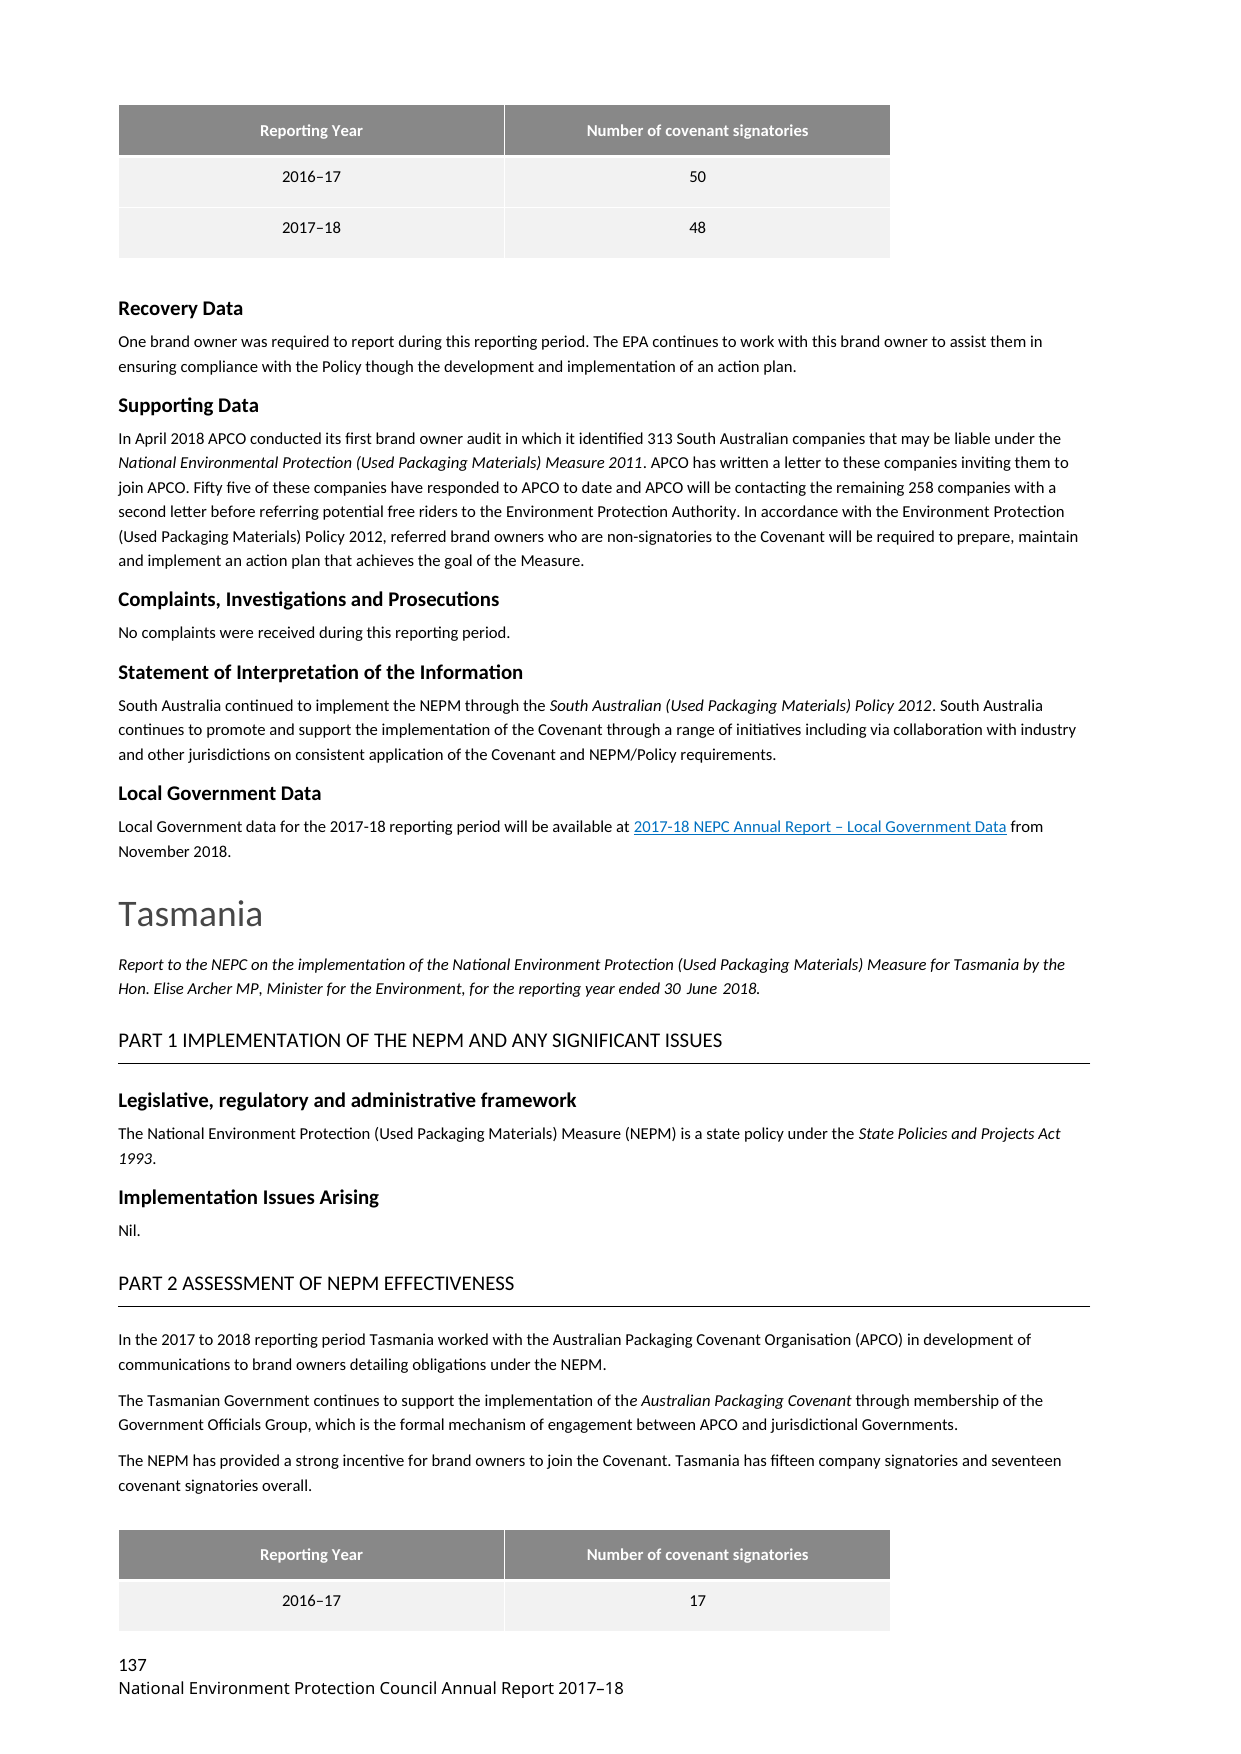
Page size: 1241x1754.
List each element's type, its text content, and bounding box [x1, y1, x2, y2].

text In April 2018 APCO conducted its first brand owner audit in which it identified 313 South Australian companies that may be liable under the National Environmental Protection (Used Packaging Materials) Measure 2011. APCO has written a letter to these companies inviting them to join APCO. Fifty five of these companies have responded to APCO to date and APCO will be contacting the remaining 258 companies with a second letter before referring potential free riders to the Environment Protection Authority. In accordance with the Environment Protection (Used Packaging Materials) Policy 2012, referred brand owners who are non-signatories to the Covenant will be required to prepare, maintain and implement an action plan that achieves the goal of the Measure. [118, 428, 1090, 571]
text One brand owner was required to report during this reporting period. The EPA continues to work with this brand owner to assist them in ensuring compliance with the Policy though the development and implementation of an action plan. [118, 332, 1090, 376]
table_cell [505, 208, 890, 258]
subtitle Statement of Interpretation of the Information [118, 659, 1090, 684]
subtitle Part 1 Implementation of the NEPM and any significant issues [118, 1028, 1090, 1063]
subtitle Local Government Data [118, 780, 1090, 806]
subtitle Supporting Data [118, 392, 1090, 417]
subtitle Complaints, Investigations and Prosecutions [118, 586, 1090, 612]
text Report to the NEPC on the implementation of the National Environment Protection (Used Packaging Materials) Measure for Tasmania by the Hon. Elise Archer MP, Minister for the Environment, for the reporting year ended 30 June 2018. [118, 954, 1090, 998]
text The Tasmanian Government continues to support the implementation of the Australian Packaging Covenant through membership of the Government Officials Group, which is the formal mechanism of engagement between APCO and jurisdictional Governments. [118, 1390, 1090, 1434]
subtitle Recovery Data [118, 295, 1090, 321]
text Local Government data for the 2017-18 reporting period will be available at 2017-18 NEPC Annual Report – Local Government Data from November 2018. [118, 817, 1090, 861]
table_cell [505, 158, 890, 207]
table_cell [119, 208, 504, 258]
subtitle Tasmania [118, 890, 1090, 936]
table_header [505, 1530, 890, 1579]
text Nil. [118, 1220, 1090, 1241]
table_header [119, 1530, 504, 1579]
subtitle Implementation Issues Arising [118, 1184, 1090, 1209]
text The NEPM has provided a strong incentive for brand owners to join the Covenant. Tasmania has fifteen company signatories and seventeen covenant signatories overall. [118, 1450, 1090, 1495]
subtitle Legislative, regulatory and administrative framework [118, 1087, 1090, 1113]
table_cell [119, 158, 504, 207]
text In the 2017 to 2018 reporting period Tasmania worked with the Australian Packaging Covenant Organisation (APCO) in development of communications to brand owners detailing obligations under the NEPM. [118, 1329, 1090, 1374]
subtitle Part 2 Assessment of NEPM effectiveness [118, 1270, 1090, 1306]
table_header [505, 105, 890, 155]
text No complaints were received during this reporting period. [118, 623, 1090, 643]
text The National Environment Protection (Used Packaging Materials) Measure (NEPM) is a state policy under the State Policies and Projects Act 1993. [118, 1123, 1090, 1168]
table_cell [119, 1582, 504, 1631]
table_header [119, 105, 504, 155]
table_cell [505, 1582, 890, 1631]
text South Australia continued to implement the NEPM through the South Australian (Used Packaging Materials) Policy 2012. South Australia continues to promote and support the implementation of the Covenant through a range of initiatives including via collaboration with industry and other jurisdictions on consistent application of the Covenant and NEPM/Policy requirements. [118, 695, 1090, 764]
